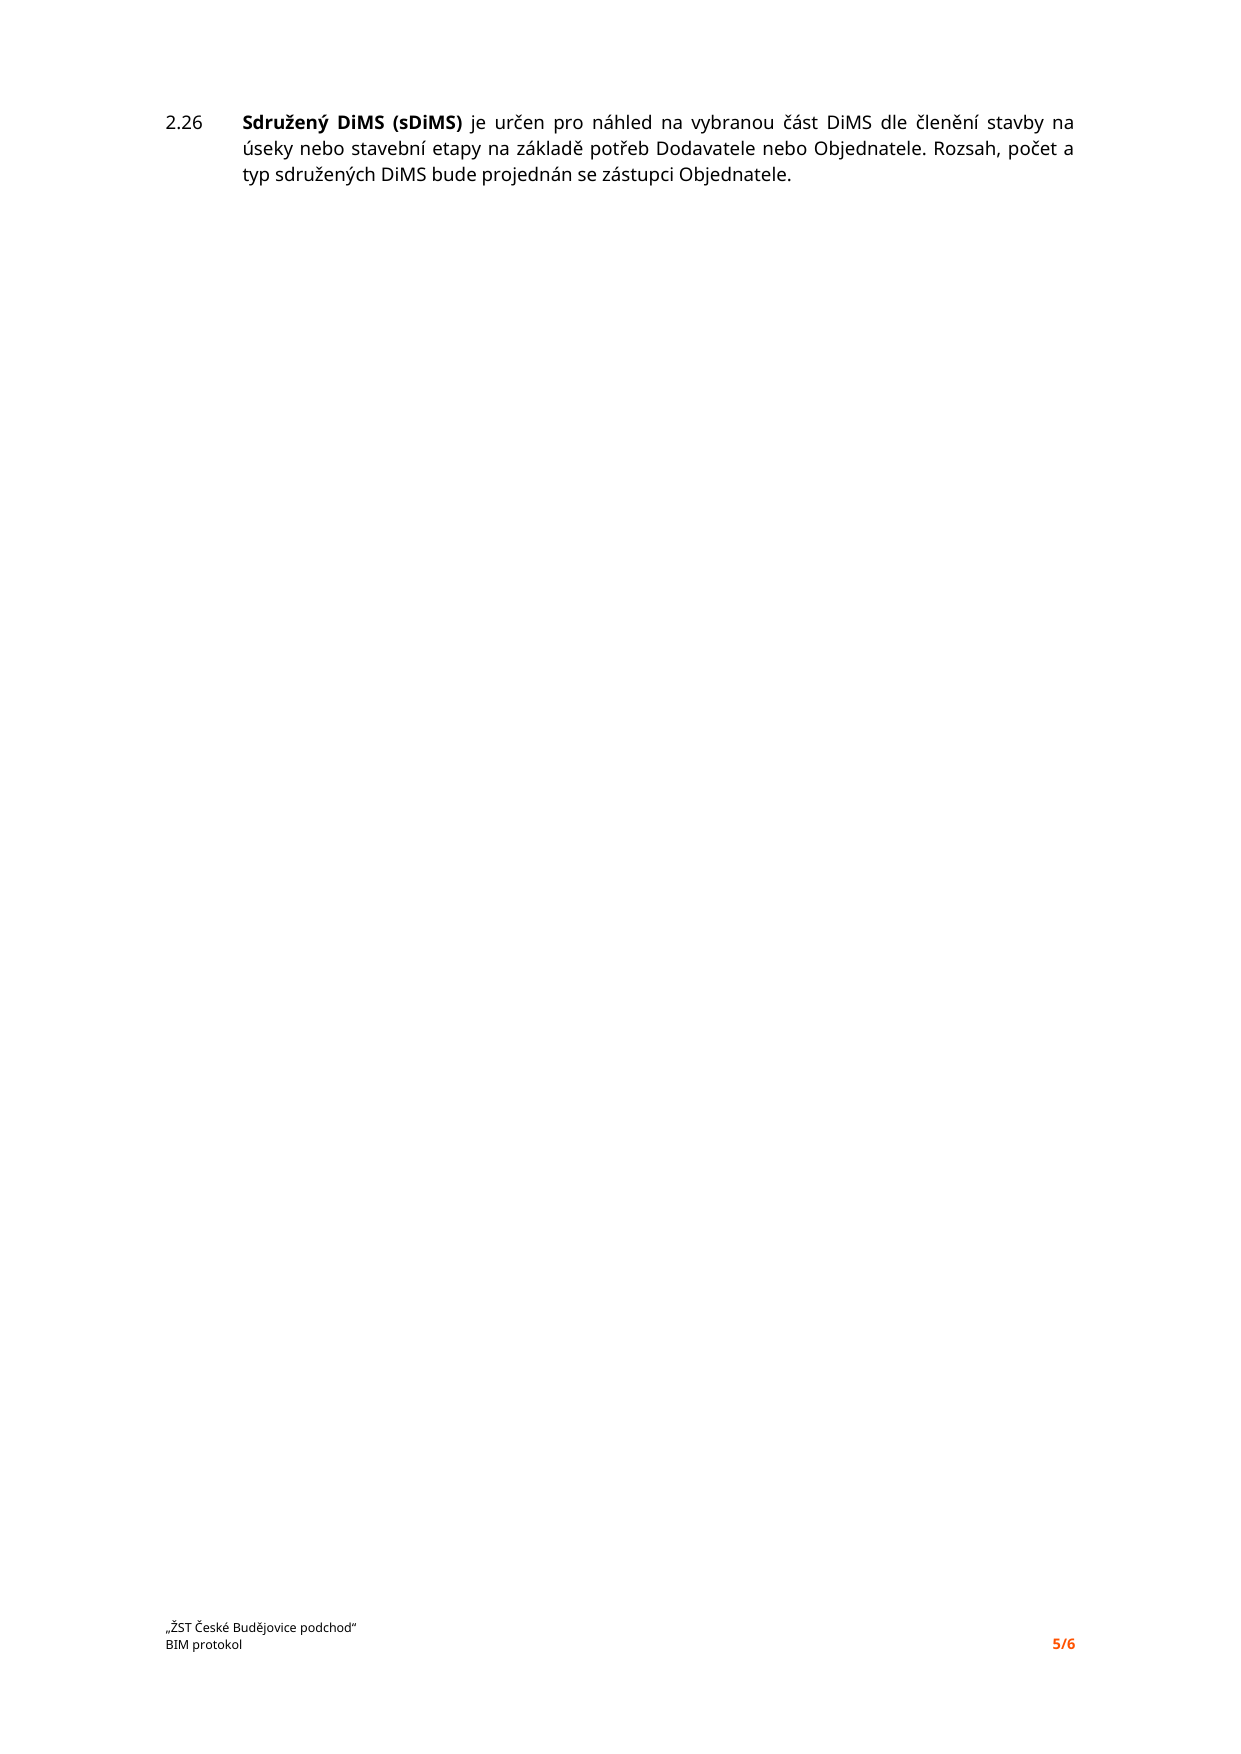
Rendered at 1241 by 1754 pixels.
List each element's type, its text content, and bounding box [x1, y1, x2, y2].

text Sdružený DiMS (sDiMS) je určen pro náhled na vybranou část DiMS dle členění stavby na úseky nebo stavební etapy na základě potřeb Dodavatele nebo Objednatele. Rozsah, počet a typ sdružených DiMS bude projednán se zástupci Objednatele. [165, 109, 1075, 187]
